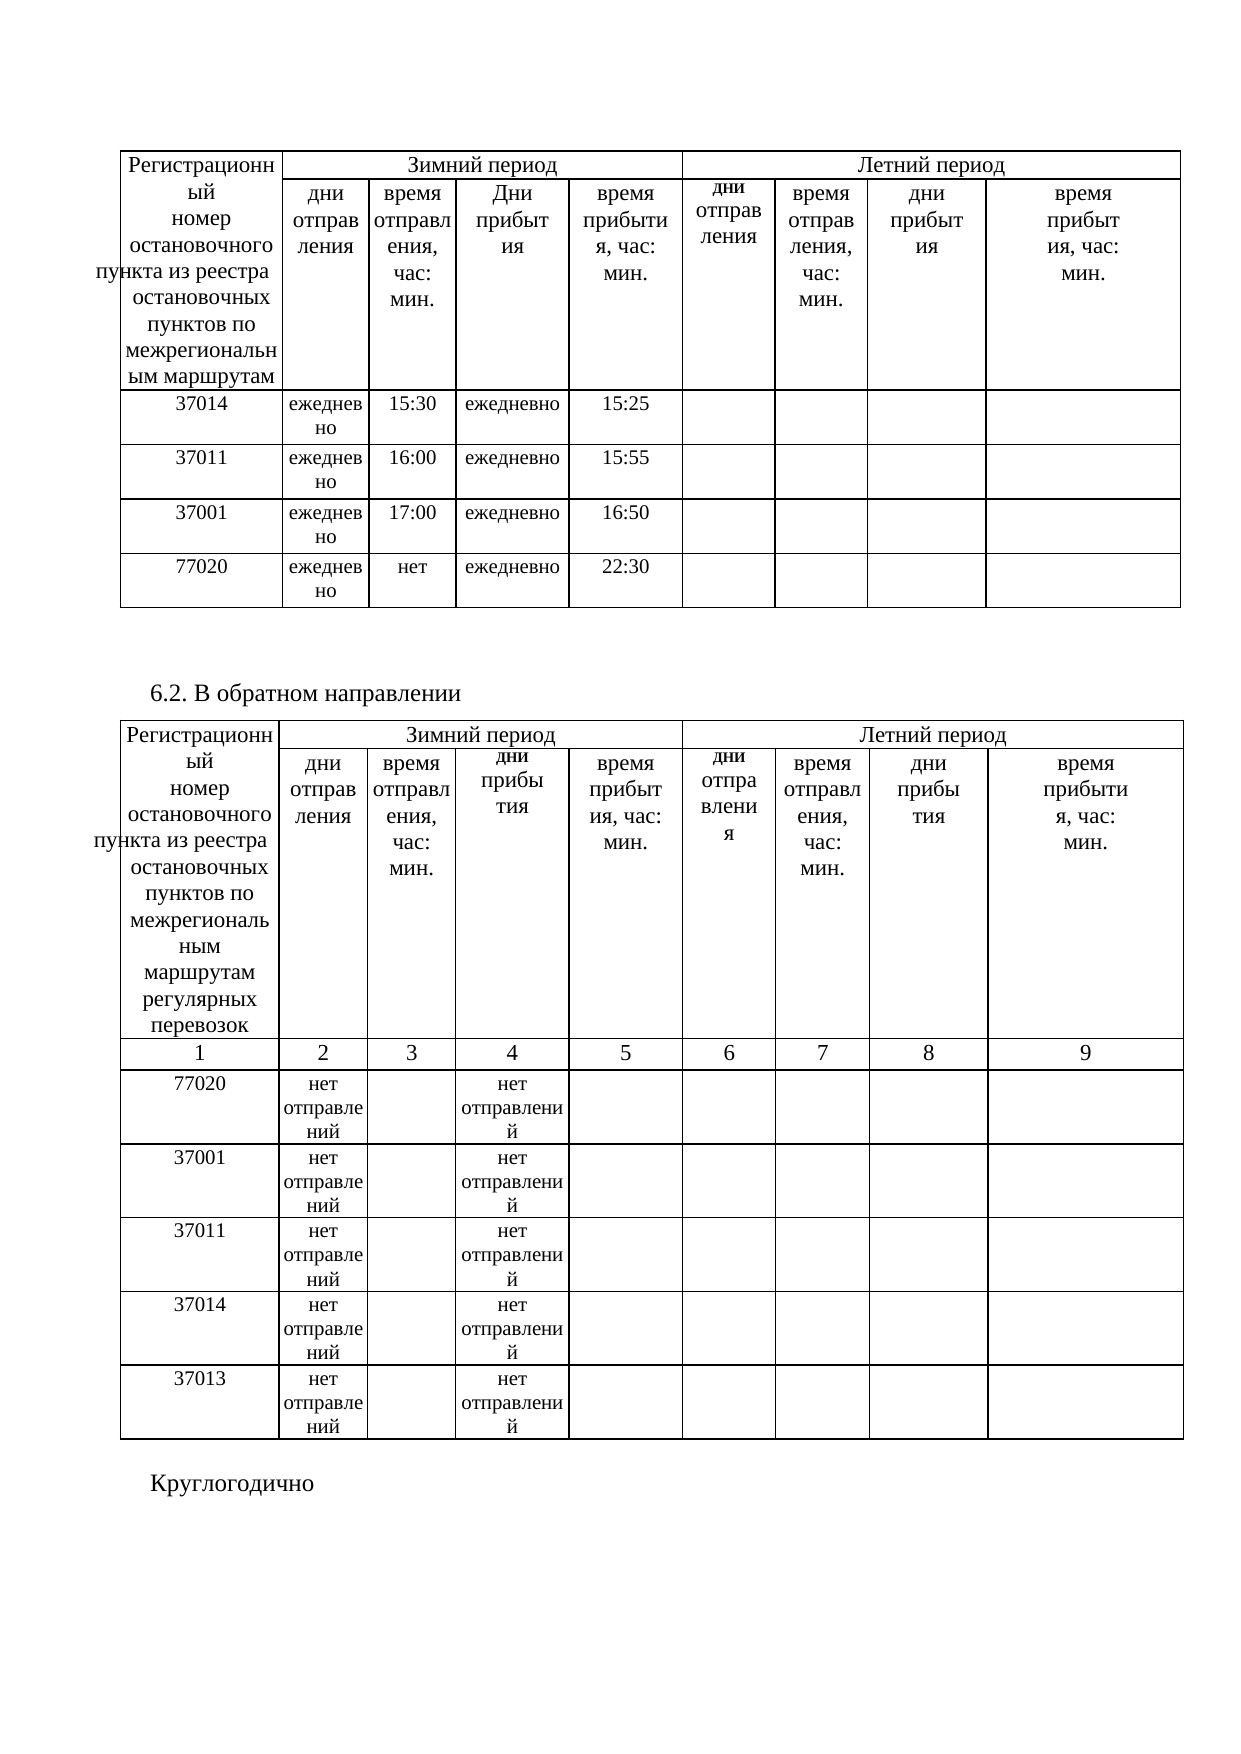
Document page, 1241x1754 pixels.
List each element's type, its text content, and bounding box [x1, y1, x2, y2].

table_cell [989, 1366, 1183, 1438]
table_cell [570, 1071, 682, 1143]
table_cell [987, 554, 1180, 607]
table_cell нет отправлений [456, 1071, 568, 1143]
table_cell [570, 1366, 682, 1438]
table_cell [776, 1071, 869, 1143]
table_cell [870, 1145, 987, 1217]
table_cell 8 [870, 1039, 987, 1069]
table_cell [870, 1366, 987, 1438]
table_cell 4 [456, 1039, 568, 1069]
text Круглогодично [150, 1468, 1090, 1497]
table_cell [683, 1218, 775, 1291]
table_cell ежедневно [283, 554, 368, 607]
table_cell [683, 445, 774, 498]
table_cell 16:00 [370, 445, 455, 498]
table_cell ДНИ отправ ления [683, 180, 774, 389]
table_cell нет отправлений [280, 1071, 367, 1143]
table_header Зимний период [280, 721, 682, 747]
table_cell [368, 1292, 455, 1364]
table_cell 77020 [121, 1071, 278, 1143]
table_cell 37001 [121, 1145, 278, 1217]
table_cell нет отправлений [456, 1218, 568, 1291]
table_header Зимний период [283, 152, 682, 178]
table_cell 37001 [121, 500, 282, 552]
table_cell время прибыт ия, час: мин. [987, 180, 1180, 389]
table_cell [868, 391, 985, 444]
table_cell [870, 1218, 987, 1291]
table_cell [683, 500, 774, 552]
table_cell ежедневно [457, 554, 568, 607]
table_cell [987, 391, 1180, 444]
table_cell время прибыти я, час: мин. [570, 180, 682, 389]
table_cell ежедневно [457, 391, 568, 444]
table_cell нет отправлений [280, 1292, 367, 1364]
table_cell 22:30 [570, 554, 682, 607]
table_cell [368, 1145, 455, 1217]
table_cell 3 [368, 1039, 455, 1069]
table_cell 6 [683, 1039, 775, 1069]
table_cell 1 [121, 1039, 278, 1069]
table_cell 9 [989, 1039, 1183, 1069]
table_cell [683, 1292, 775, 1364]
table_cell [868, 554, 985, 607]
table_cell время отправл ения, час: мин. [776, 749, 869, 1037]
table_cell ДНИ прибы тия [456, 749, 568, 1037]
table_cell [987, 500, 1180, 552]
table_cell нет [370, 554, 455, 607]
table_cell 2 [280, 1039, 367, 1069]
table_cell [683, 1071, 775, 1143]
table_cell 37011 [121, 445, 282, 498]
table_cell 37014 [121, 391, 282, 444]
table_cell время отправл ения, час: мин. [368, 749, 455, 1037]
table_cell 37013 [121, 1366, 278, 1438]
table_cell [989, 1292, 1183, 1364]
table_cell время отправ ления, час: мин. [776, 180, 867, 389]
table_cell нет отправлений [280, 1218, 367, 1291]
table_cell 16:50 [570, 500, 682, 552]
table_cell Дни прибыт ия [457, 180, 568, 389]
table_cell [776, 554, 867, 607]
table_cell ДНИ отпра влени я [683, 749, 775, 1037]
table_cell дни прибы тия [870, 749, 987, 1037]
table_cell [683, 1145, 775, 1217]
table_cell [776, 1218, 869, 1291]
table_cell дни отправ ления [280, 749, 367, 1037]
table_cell [368, 1071, 455, 1143]
table_cell 7 [776, 1039, 869, 1069]
table_cell ежедневно [457, 500, 568, 552]
table_cell [683, 391, 774, 444]
table_cell 15:55 [570, 445, 682, 498]
table_cell [870, 1071, 987, 1143]
table_cell [683, 554, 774, 607]
table_cell [868, 445, 985, 498]
table_cell 37014 [121, 1292, 278, 1364]
table_cell [776, 1145, 869, 1217]
table_cell время отправл ения, час: мин. [370, 180, 455, 389]
table_cell 77020 [121, 554, 282, 607]
text 6.2. В обратном направлении [150, 678, 1090, 707]
table_cell 15:30 [370, 391, 455, 444]
table_cell [776, 391, 867, 444]
table_cell [776, 1366, 869, 1438]
table_cell время прибыт ия, час: мин. [570, 749, 682, 1037]
table_cell [870, 1292, 987, 1364]
table_cell [989, 1145, 1183, 1217]
table_header Летний период [683, 721, 1183, 747]
table_cell нет отправлений [280, 1145, 367, 1217]
table_cell [989, 1218, 1183, 1291]
table_cell [368, 1366, 455, 1438]
table_cell [368, 1218, 455, 1291]
table_cell [868, 500, 985, 552]
table_cell [776, 1292, 869, 1364]
table_cell 5 [570, 1039, 682, 1069]
table_cell нет отправлений [456, 1292, 568, 1364]
table_cell [776, 445, 867, 498]
table_cell ежедневно [283, 500, 368, 552]
table_cell время прибыти я, час: мин. [989, 749, 1183, 1037]
table_header Летний период [683, 152, 1180, 178]
table_cell [570, 1292, 682, 1364]
table_cell [776, 500, 867, 552]
table_cell [570, 1145, 682, 1217]
table_cell [683, 1366, 775, 1438]
table_cell [570, 1218, 682, 1291]
table_cell [989, 1071, 1183, 1143]
table_cell нет отправлений [456, 1366, 568, 1438]
table_cell ежедневно [283, 391, 368, 444]
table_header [121, 152, 282, 389]
table_cell нет отправлений [280, 1366, 367, 1438]
table_cell 17:00 [370, 500, 455, 552]
table_cell ежедневно [283, 445, 368, 498]
table_cell нет отправлений [456, 1145, 568, 1217]
table_cell ежедневно [457, 445, 568, 498]
table_cell 15:25 [570, 391, 682, 444]
table_cell [987, 445, 1180, 498]
table_cell 37011 [121, 1218, 278, 1291]
table_cell дни отправ ления [283, 180, 368, 389]
table_header Регистрационный номер остановочного пункта из реестра остановочных пунктов по межрегиональным маршрутам регулярных перевозок [121, 721, 278, 1037]
table_cell дни прибыт ия [868, 180, 985, 389]
